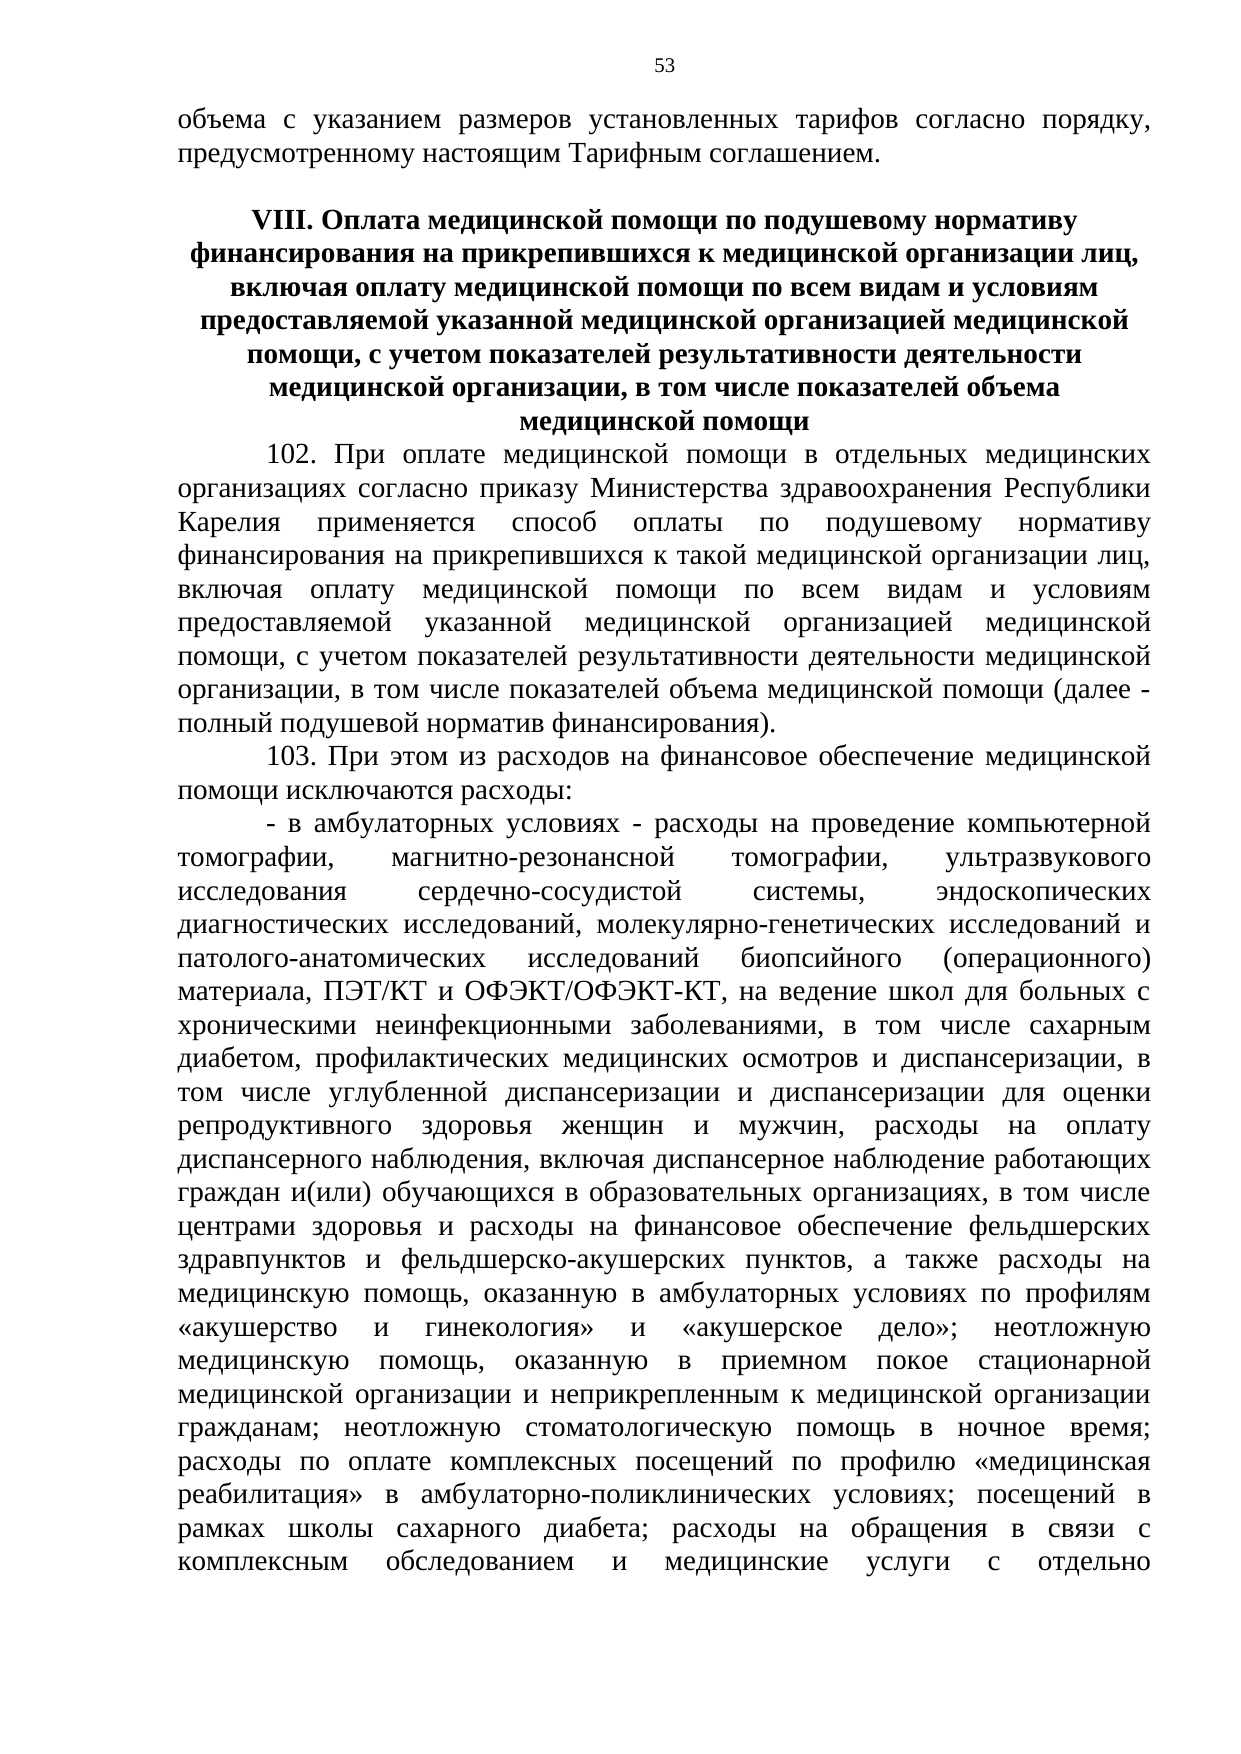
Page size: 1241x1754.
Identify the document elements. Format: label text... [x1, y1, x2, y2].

text VIII. Оплата медицинской помощи по подушевому нормативу финансирования на прикрепившихся к медицинской организации лиц, включая оплату медицинской помощи по всем видам и условиям предоставляемой указанной медицинской организацией медицинской помощи, с учетом показателей результативности деятельности медицинской организации, в том числе показателей объема медицинской помощи [177, 202, 1152, 437]
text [177, 806, 1152, 1577]
text 102. При оплате медицинской помощи в отдельных медицинских организациях согласно приказу Министерства здравоохранения Республики Карелия применяется способ оплаты по подушевому нормативу финансирования на прикрепившихся к такой медицинской организации лиц, включая оплату медицинской помощи по всем видам и условиям предоставляемой указанной медицинской организацией медицинской помощи, с учетом показателей результативности деятельности медицинской организации, в том числе показателей объема медицинской помощи (далее - полный подушевой норматив финансирования). [177, 437, 1152, 738]
text 103. При этом из расходов на финансовое обеспечение медицинской помощи исключаются расходы: [177, 738, 1152, 806]
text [177, 101, 1152, 168]
